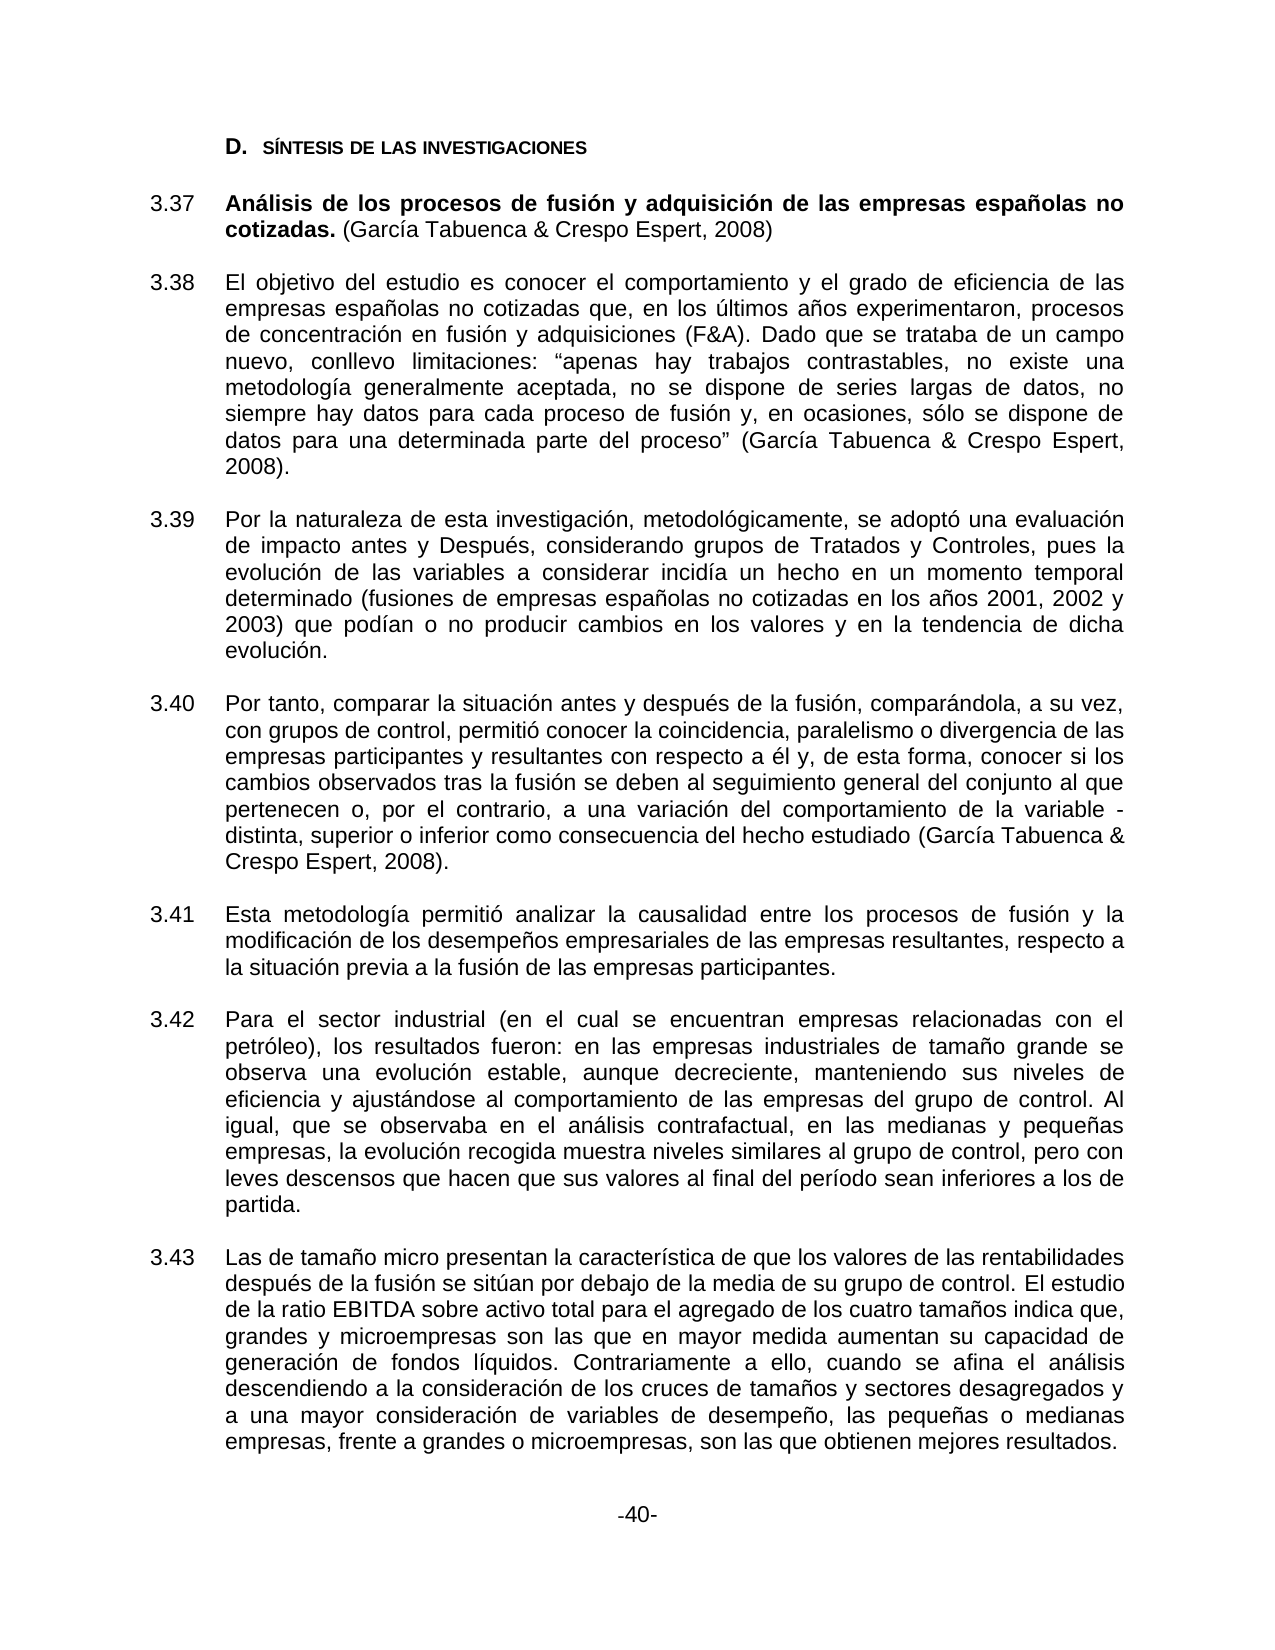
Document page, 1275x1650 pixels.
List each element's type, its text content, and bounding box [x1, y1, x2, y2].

list síntesis de las investigaciones [225, 133, 1125, 159]
list El objetivo del estudio es conocer el comportamiento y el grado de eficiencia de las empresas españolas no cotizadas que, en los últimos años experimentaron, procesos de concentración en fusión y adquisiciones (F&A). Dado que se trataba de un campo nuevo, conllevo limitaciones: “apenas hay trabajos contrastables, no existe una metodología generalmente aceptada, no se dispone de series largas de datos, no siempre hay datos para cada proceso de fusión y, en ocasiones, sólo se dispone de datos para una determinada parte del proceso” . [150, 268, 1125, 479]
list Para el sector industrial (en el cual se encuentran empresas relacionadas con el petróleo), los resultados fueron: en las empresas industriales de tamaño grande se observa una evolución estable, aunque decreciente, manteniendo sus niveles de eﬁciencia y ajustándose al comportamiento de las empresas del grupo de control. Al igual, que se observaba en el análisis contrafactual, en las medianas y pequeñas empresas, la evolución recogida muestra niveles similares al grupo de control, pero con leves descensos que hacen que sus valores al ﬁnal del período sean inferiores a los de partida. [150, 1006, 1125, 1217]
list Por tanto, comparar la situación antes y después de la fusión, comparándola, a su vez, con grupos de control, permitió conocer la coincidencia, paralelismo o divergencia de las empresas participantes y resultantes con respecto a él y, de esta forma, conocer si los cambios observados tras la fusión se deben al seguimiento general del conjunto al que pertenecen o, por el contrario, a una variación del comportamiento de la variable -distinta, superior o inferior como consecuencia del hecho estudiado. [150, 690, 1125, 875]
list Por la naturaleza de esta investigación, metodológicamente, se adoptó una evaluación de impacto antes y Después, considerando grupos de Tratados y Controles, pues la evolución de las variables a considerar incidía un hecho en un momento temporal determinado (fusiones de empresas españolas no cotizadas en los años 2001, 2002 y 2003) que podían o no producir cambios en los valores y en la tendencia de dicha evolución. [150, 506, 1125, 664]
list Análisis de los procesos de fusión y adquisición de las empresas españolas no cotizadas. [150, 189, 1125, 242]
list Las de tamaño micro presentan la característica de que los valores de las rentabilidades después de la fusión se sitúan por debajo de la media de su grupo de control. El estudio de la ratio EBITDA sobre activo total para el agregado de los cuatro tamaños indica que, grandes y microempresas son las que en mayor medida aumentan su capacidad de generación de fondos líquidos. Contrariamente a ello, cuando se aﬁna el análisis descendiendo a la consideración de los cruces de tamaños y sectores desagregados y a una mayor consideración de variables de desempeño, las pequeñas o medianas empresas, frente a grandes o microempresas, son las que obtienen mejores resultados. [150, 1244, 1125, 1454]
list Esta metodología permitió analizar la causalidad entre los procesos de fusión y la modificación de los desempeños empresariales de las empresas resultantes, respecto a la situación previa a la fusión de las empresas participantes. [150, 901, 1125, 980]
